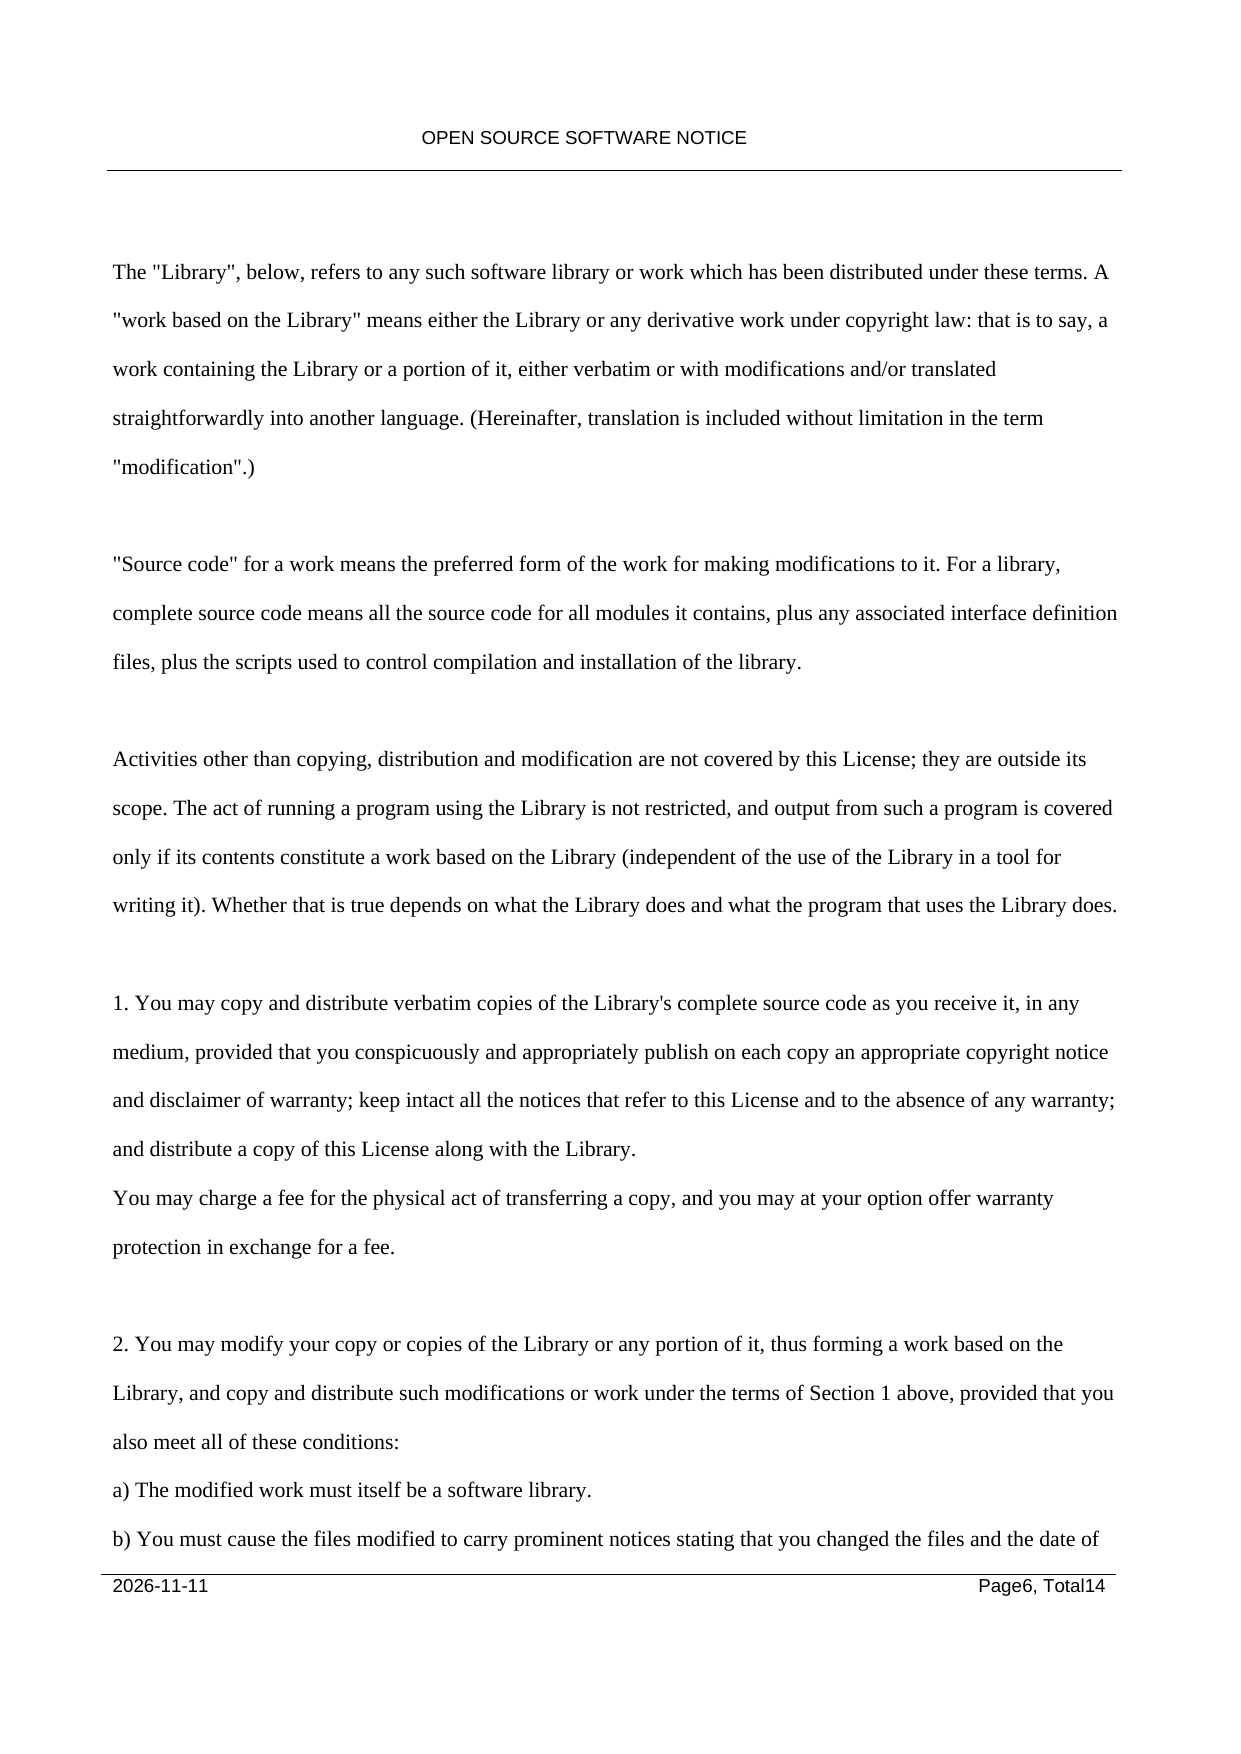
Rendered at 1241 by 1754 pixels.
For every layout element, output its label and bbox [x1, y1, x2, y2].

text [112, 206, 1128, 1555]
